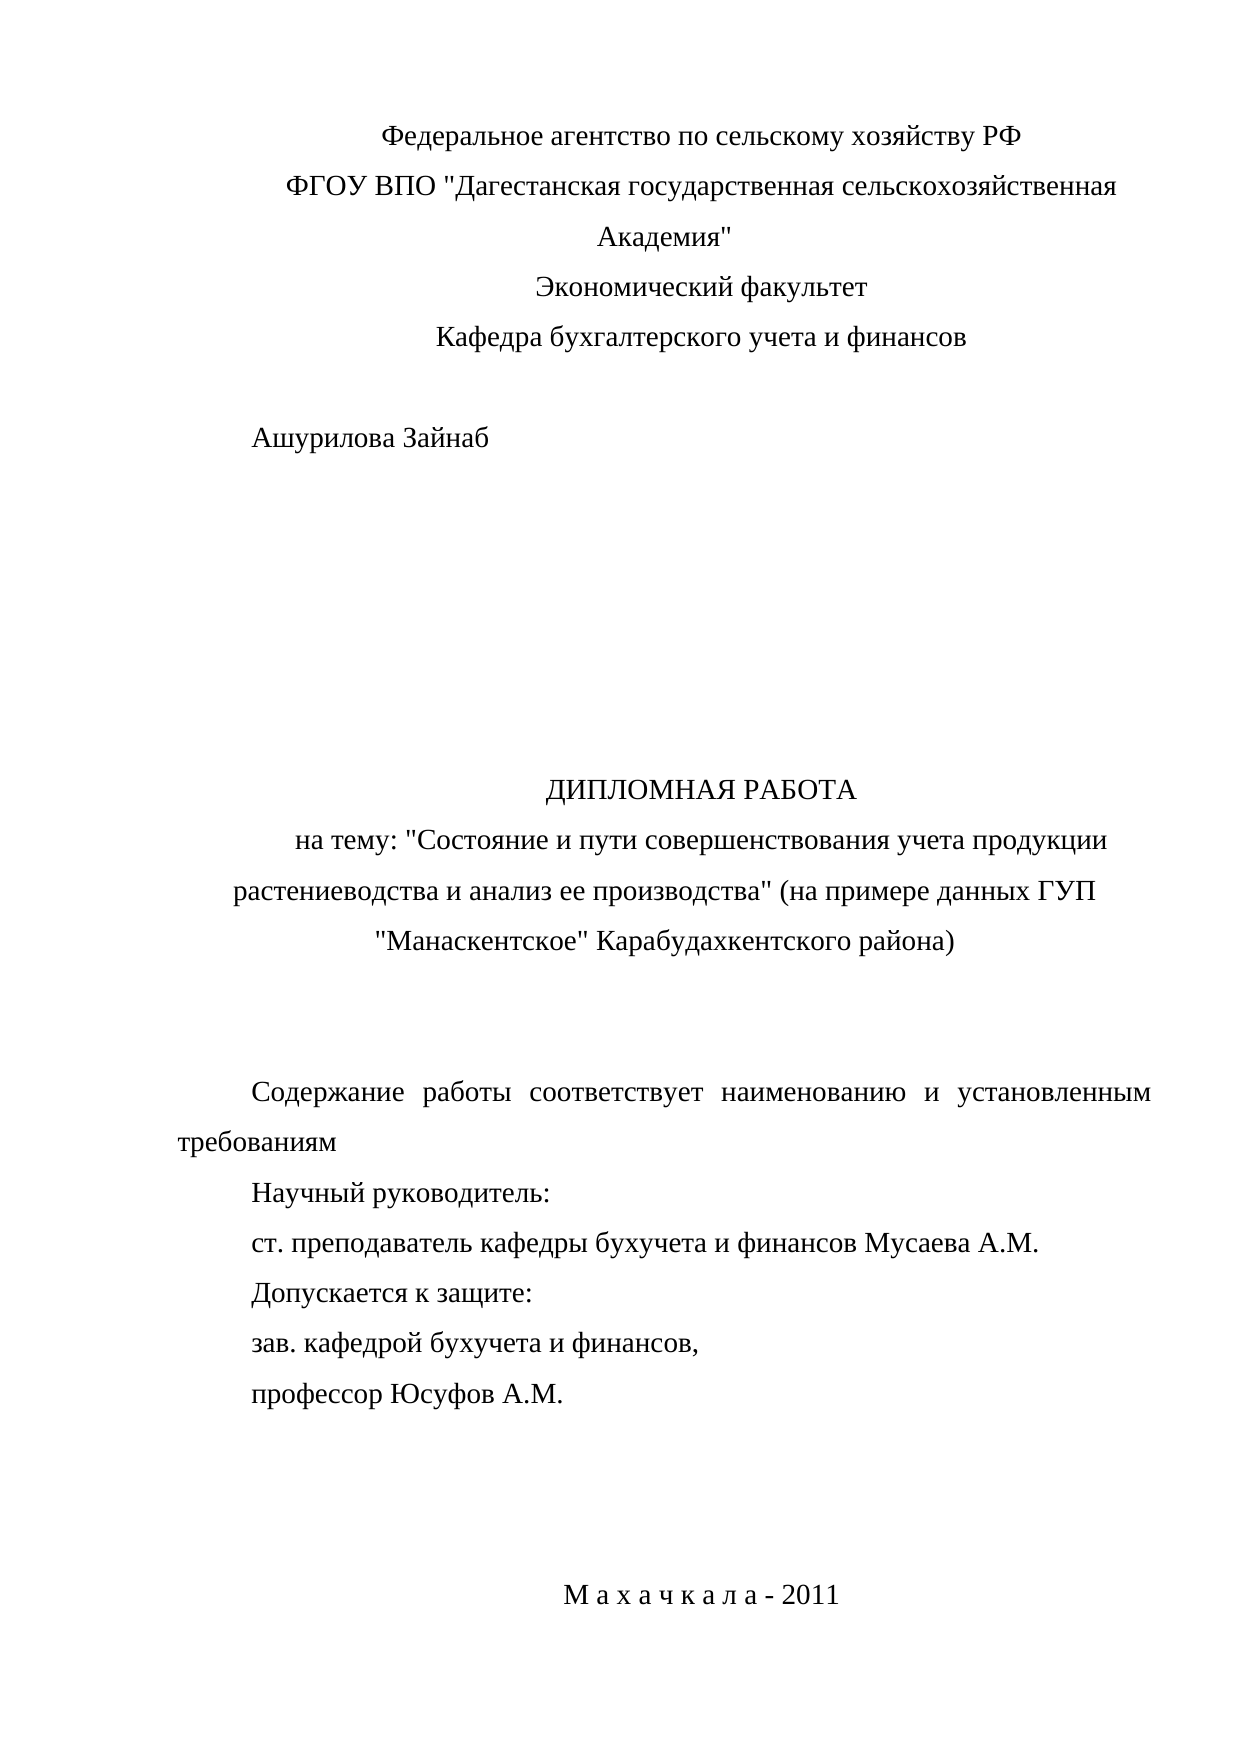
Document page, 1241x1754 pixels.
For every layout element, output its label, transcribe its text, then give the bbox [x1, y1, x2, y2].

text Кафедра бухгалтерского учета и финансов [177, 319, 1152, 353]
subtitle ДИПЛОМНАЯ РАБОТА [177, 772, 1152, 806]
subtitle М а х а ч к а л а - 2011 [177, 1577, 1152, 1611]
text Допускается к защите: [177, 1275, 1152, 1309]
text Содержание работы соответствует наименованию и установленным требованиям [177, 1074, 1152, 1158]
text Федеральное агентство по сельскому хозяйству РФ [177, 118, 1152, 152]
text ФГОУ ВПО "Дагестанская государственная сельскохозяйственная Академия" [177, 168, 1152, 252]
text на тему: "Состояние и пути совершенствования учета продукции растениеводства и анализ ее производства" (на примере данных ГУП "Манаскентское" Карабудахкентского района) [177, 822, 1152, 957]
subtitle Экономический факультет [177, 269, 1152, 303]
text ст. преподаватель кафедры бухучета и финансов Мусаева А.М. [177, 1225, 1152, 1258]
text Научный руководитель: [177, 1175, 1152, 1208]
text профессор Юсуфов А.М. [177, 1376, 1152, 1409]
subtitle Ашурилова Зайнаб [177, 420, 1152, 453]
text зав. кафедрой бухучета и финансов, [177, 1326, 1152, 1359]
